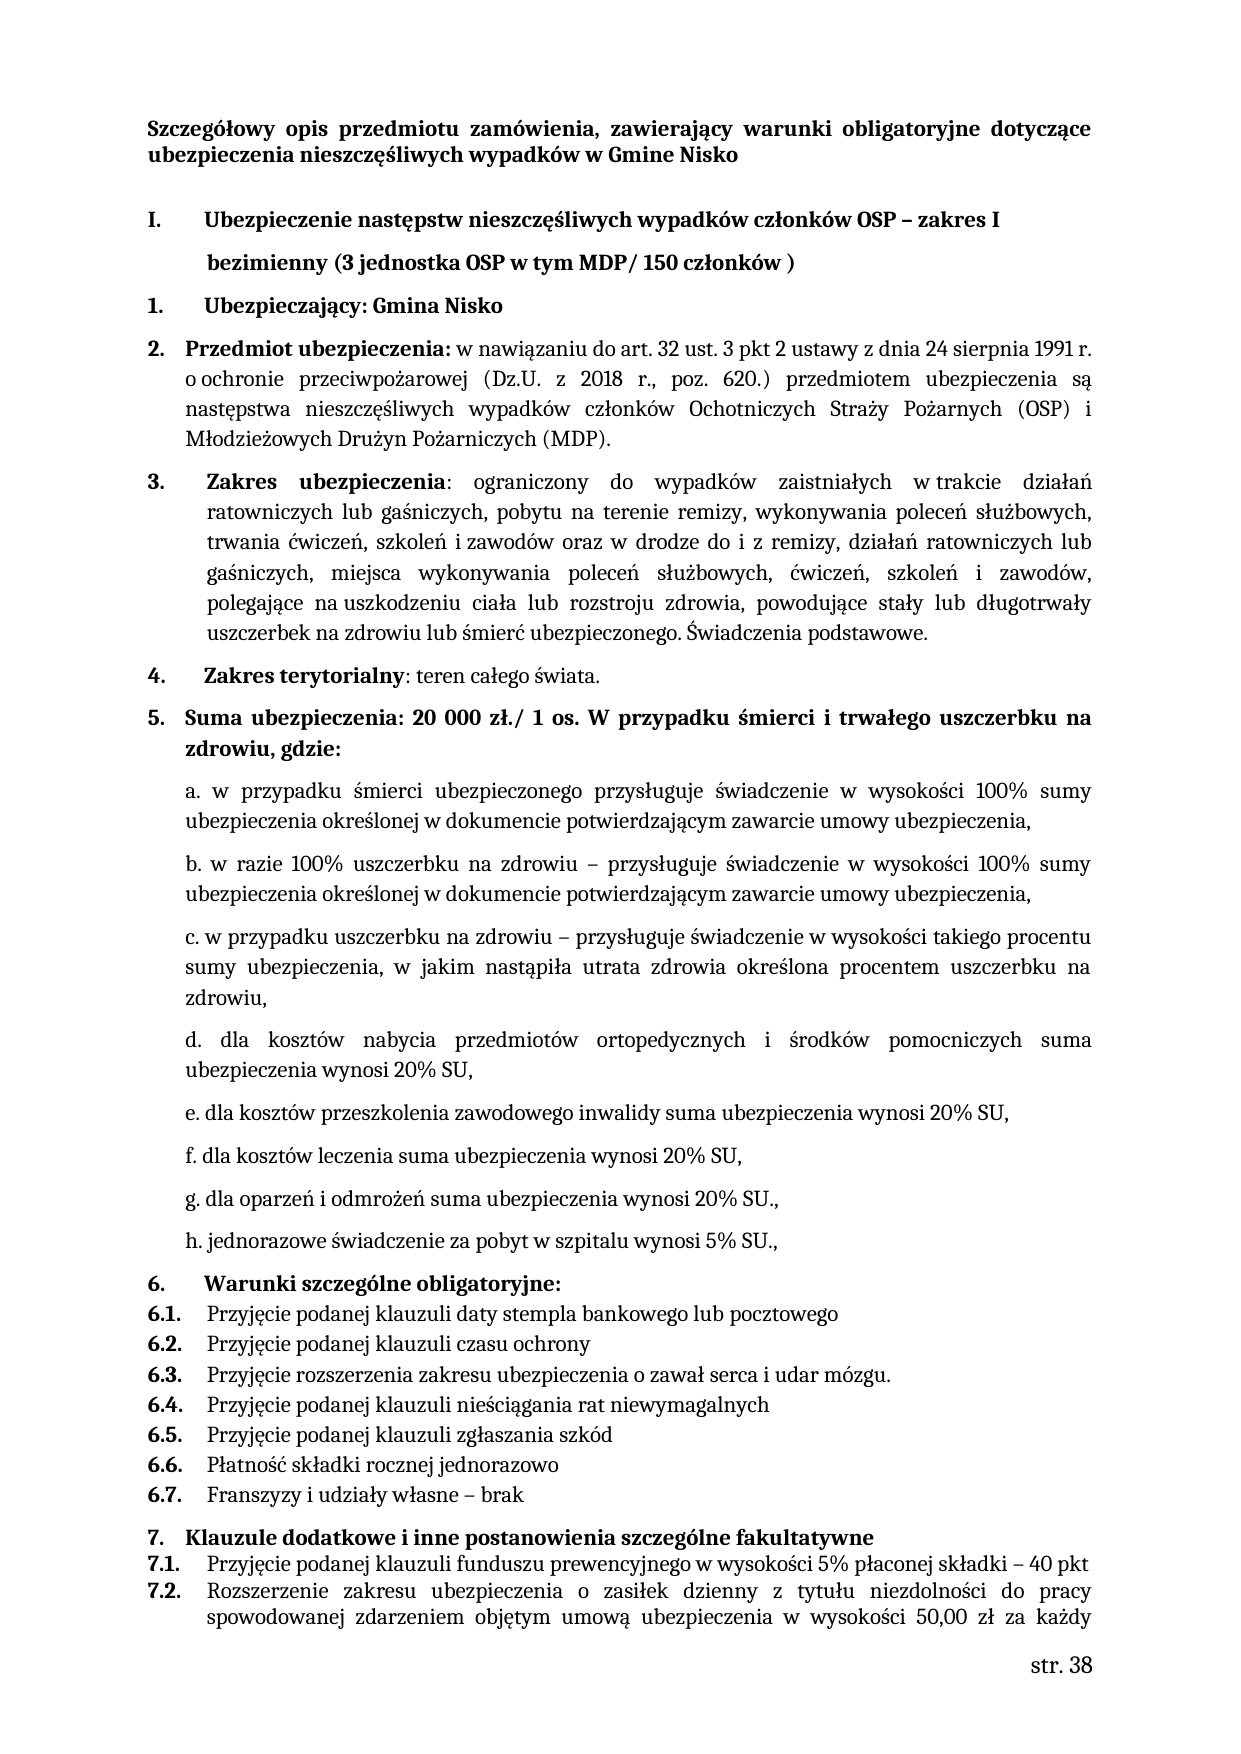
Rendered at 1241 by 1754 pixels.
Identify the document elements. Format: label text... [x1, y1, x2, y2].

text e. dla kosztów przeszkolenia zawodowego inwalidy suma ubezpieczenia wynosi 20% SU, [185, 1100, 1093, 1126]
text d. dla kosztów nabycia przedmiotów ortopedycznych i środków pomocniczych suma ubezpieczenia wynosi 20% SU, [185, 1027, 1093, 1083]
list Płatność składki rocznej jednorazowo [148, 1452, 1093, 1478]
text b. w razie 100% uszczerbku na zdrowiu – przysługuje świadczenie w wysokości 100% sumy ubezpieczenia określonej w dokumencie potwierdzającym zawarcie umowy ubezpieczenia, [185, 851, 1093, 907]
list Warunki szczególne obligatoryjne: [148, 1271, 1093, 1297]
text Szczegółowy opis przedmiotu zamówienia, zawierający warunki obligatoryjne dotyczące ubezpieczenia nieszczęśliwych wypadków w Gmine Nisko [148, 116, 1093, 168]
text c. w przypadku uszczerbku na zdrowiu – przysługuje świadczenie w wysokości takiego procentu sumy ubezpieczenia, w jakim nastąpiła utrata zdrowia określona procentem uszczerbku na zdrowiu, [185, 924, 1093, 1011]
list Suma ubezpieczenia: 20 000 zł./ 1 os. W przypadku śmierci i trwałego uszczerbku na zdrowiu, gdzie: [148, 705, 1093, 762]
text h. jednorazowe świadczenie za pobyt w szpitalu wynosi 5% SU., [185, 1228, 1093, 1254]
list Przyjęcie podanej klauzuli czasu ochrony [148, 1331, 1093, 1357]
list Franszyzy i udziały własne – brak [148, 1482, 1093, 1508]
list Ubezpieczenie następstw nieszczęśliwych wypadków członków OSP – zakres I [148, 207, 1093, 233]
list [148, 1578, 1093, 1630]
list Klauzule dodatkowe i inne postanowienia szczególne fakultatywne [148, 1525, 1093, 1551]
text a. w przypadku śmierci ubezpieczonego przysługuje świadczenie w wysokości 100% sumy ubezpieczenia określonej w dokumencie potwierdzającym zawarcie umowy ubezpieczenia, [185, 778, 1093, 834]
list Przyjęcie rozszerzenia zakresu ubezpieczenia o zawał serca i udar mózgu. [148, 1361, 1093, 1388]
list Przyjęcie podanej klauzuli nieściągania rat niewymagalnych [148, 1392, 1093, 1418]
list Przyjęcie podanej klauzuli daty stempla bankowego lub pocztowego [148, 1301, 1093, 1327]
list Przedmiot ubezpieczenia: w nawiązaniu do art. 32 ust. 3 pkt 2 ustawy z dnia 24 sierpnia 1991 r. o ochronie przeciwpożarowej (Dz.U. z 2018 r., poz. 620.) przedmiotem ubezpieczenia są następstwa nieszczęśliwych wypadków członków Ochotniczych Straży Pożarnych (OSP) i Młodzieżowych Drużyn Pożarniczych (MDP). [148, 335, 1093, 452]
list bezimienny (3 jednostka OSP w tym MDP/ 150 członków ) [207, 250, 1093, 276]
text g. dla oparzeń i odmrożeń suma ubezpieczenia wynosi 20% SU., [185, 1185, 1093, 1212]
list Przyjęcie podanej klauzuli funduszu prewencyjnego w wysokości 5% płaconej składki – 40 pkt [148, 1551, 1093, 1578]
list Przyjęcie podanej klauzuli zgłaszania szkód [148, 1422, 1093, 1448]
list Zakres terytorialny: teren całego świata. [148, 662, 1093, 689]
list Ubezpieczający: Gmina Nisko [148, 293, 1093, 319]
list Zakres ubezpieczenia: ograniczony do wypadków zaistniałych w trakcie działań ratowniczych lub gaśniczych, pobytu na terenie remizy, wykonywania poleceń służbowych, trwania ćwiczeń, szkoleń i zawodów oraz w drodze do i z remizy, działań ratowniczych lub gaśniczych, miejsca wykonywania poleceń służbowych, ćwiczeń, szkoleń i zawodów, polegające na uszkodzeniu ciała lub rozstroju zdrowia, powodujące stały lub długotrwały uszczerbek na zdrowiu lub śmierć ubezpieczonego. Świadczenia podstawowe. [148, 469, 1093, 646]
text f. dla kosztów leczenia suma ubezpieczenia wynosi 20% SU, [185, 1143, 1093, 1169]
